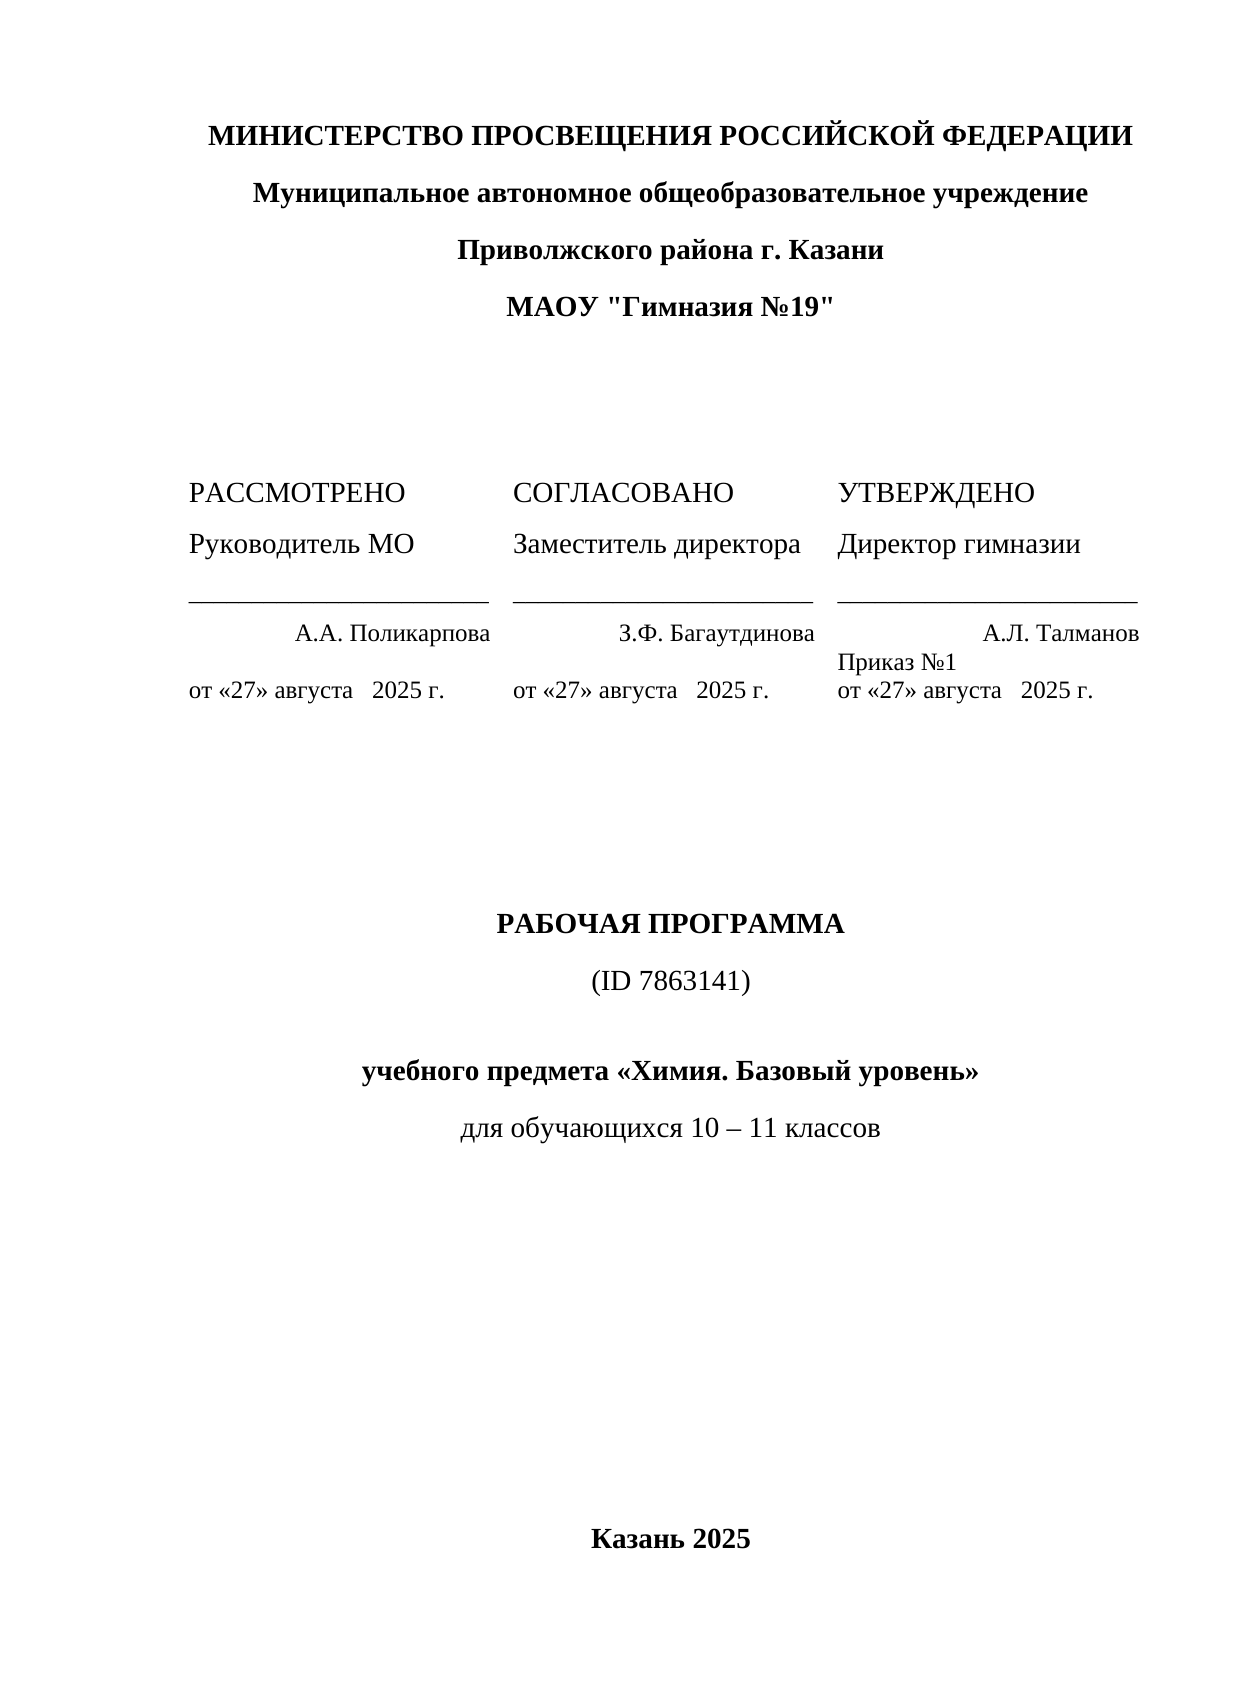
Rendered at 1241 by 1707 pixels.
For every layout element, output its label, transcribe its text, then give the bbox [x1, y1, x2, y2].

text для обучающихся 10 – 11 классов [190, 1110, 1152, 1143]
text РАБОЧАЯ ПРОГРАММА [190, 907, 1152, 940]
text учебного предмета «Химия. Базовый уровень» [190, 1053, 1152, 1086]
text (ID 7863141) [190, 963, 1152, 997]
table_header УТВЕРЖДЕНО Директор гимназии ________________________ А.Л. Талманов Приказ №1 от «27» августа 2025 г. [826, 475, 1151, 746]
text МИНИСТЕРСТВО ПРОСВЕЩЕНИЯ РОССИЙСКОЙ ФЕДЕРАЦИИ [190, 118, 1152, 152]
table_header РАССМОТРЕНО Руководитель МО ________________________ А.А. Поликарпова от «27» августа 2025 г. [177, 475, 502, 746]
table_header СОГЛАСОВАНО Заместитель директора ________________________ З.Ф. Багаутдинова от «27» августа 2025 г. [502, 475, 826, 746]
text Приволжского района г. Казани [190, 232, 1152, 266]
text Казань 2025 [190, 1521, 1152, 1554]
text Муниципальное автономное общеобразовательное учреждение [190, 175, 1152, 209]
text МАОУ "Гимназия №19" [190, 289, 1152, 323]
